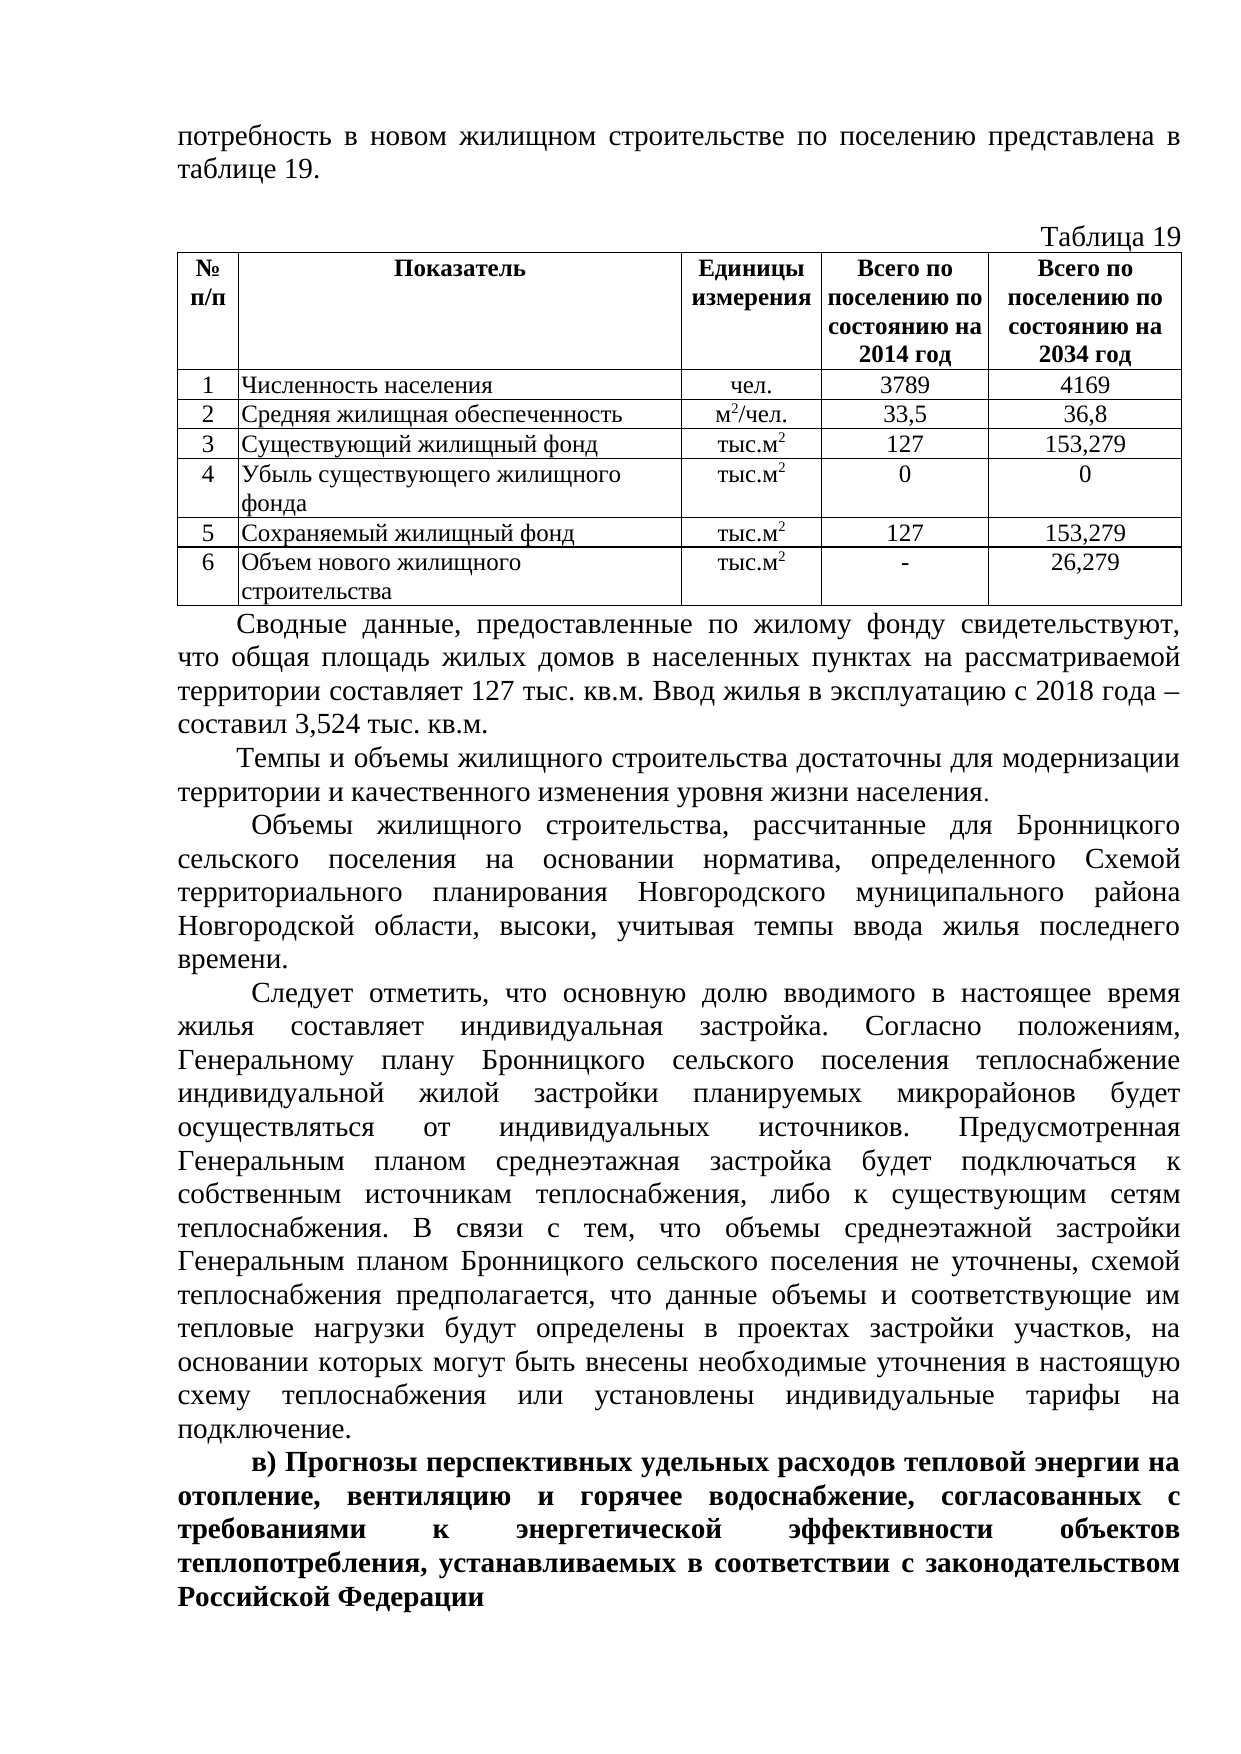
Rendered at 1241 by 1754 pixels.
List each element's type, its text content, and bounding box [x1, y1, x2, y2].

table_cell 26,279 [989, 548, 1181, 605]
table_header Единицы измерения [682, 253, 821, 369]
table_cell тыс.м2 [682, 548, 821, 605]
text Сводные данные, предоставленные по жилому фонду свидетельствуют, что общая площадь жилых домов в населенных пунктах на рассматриваемой территории составляет 127 тыс. кв.м. Ввод жилья в эксплуатацию с 2018 года – составил 3,524 тыс. кв.м. [177, 606, 1181, 740]
table_cell тыс.м2 [682, 459, 821, 517]
table_cell Существующий жилищный фонд [239, 429, 681, 458]
table_cell Объем нового жилищного строительства [239, 548, 681, 605]
table_cell 6 [178, 548, 238, 605]
table_cell 127 [822, 518, 988, 546]
table_cell 0 [989, 459, 1181, 517]
table_cell 0 [822, 459, 988, 517]
table_cell - [822, 548, 988, 605]
table_cell Численность населения [239, 370, 681, 398]
table_header № п/п [178, 253, 238, 369]
text Следует отметить, что основную долю вводимого в настоящее время жилья составляет индивидуальная застройка. Согласно положениям, Генеральному плану Бронницкого сельского поселения теплоснабжение индивидуальной жилой застройки планируемых микрорайонов будет осуществляться от индивидуальных источников. Предусмотренная Генеральным планом среднеэтажная застройка будет подключаться к собственным источникам теплоснабжения, либо к существующим сетям теплоснабжения. В связи с тем, что объемы среднеэтажной застройки Генеральным планом Бронницкого сельского поселения не уточнены, схемой теплоснабжения предполагается, что данные объемы и соответствующие им тепловые нагрузки будут определены в проектах застройки участков, на основании которых могут быть внесены необходимые уточнения в настоящую схему теплоснабжения или установлены индивидуальные тарифы на подключение. [177, 975, 1181, 1444]
table_cell 2 [178, 400, 238, 428]
table_cell 5 [178, 518, 238, 546]
table_cell 4 [178, 459, 238, 517]
table_cell 33,5 [822, 400, 988, 428]
table_cell 127 [822, 429, 988, 458]
table_cell Сохраняемый жилищный фонд [239, 518, 681, 546]
table_cell 3 [178, 429, 238, 458]
text в) Прогнозы перспективных удельных расходов тепловой энергии на отопление, вентиляцию и горячее водоснабжение, согласованных с требованиями к энергетической эффективности объектов теплопотребления, устанавливаемых в соответствии с законодательством Российской Федерации [177, 1444, 1181, 1612]
text Таблица 19 [177, 219, 1181, 252]
table_header Всего по поселению по состоянию на 2014 год [822, 253, 988, 369]
table_cell чел. [682, 370, 821, 398]
table_cell тыс.м2 [682, 429, 821, 458]
table_cell м2/чел. [682, 400, 821, 428]
table_cell тыс.м2 [682, 518, 821, 546]
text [177, 118, 1181, 185]
table_cell 3789 [822, 370, 988, 398]
table_header Показатель [239, 253, 681, 369]
table_cell 1 [178, 370, 238, 398]
table_header Всего по поселению по состоянию на 2034 год [989, 253, 1181, 369]
table_cell Средняя жилищная обеспеченность [239, 400, 681, 428]
table_cell 153,279 [989, 429, 1181, 458]
table_cell 36,8 [989, 400, 1181, 428]
table_cell 4169 [989, 370, 1181, 398]
table_cell Убыль существующего жилищного фонда [239, 459, 681, 517]
text Темпы и объемы жилищного строительства достаточны для модернизации территории и качественного изменения уровня жизни населения. [177, 740, 1181, 807]
table_cell 153,279 [989, 518, 1181, 546]
text Объемы жилищного строительства, рассчитанные для Бронницкого сельского поселения на основании норматива, определенного Схемой территориального планирования Новгородского муниципального района Новгородской области, высоки, учитывая темпы ввода жилья последнего времени. [177, 807, 1181, 975]
